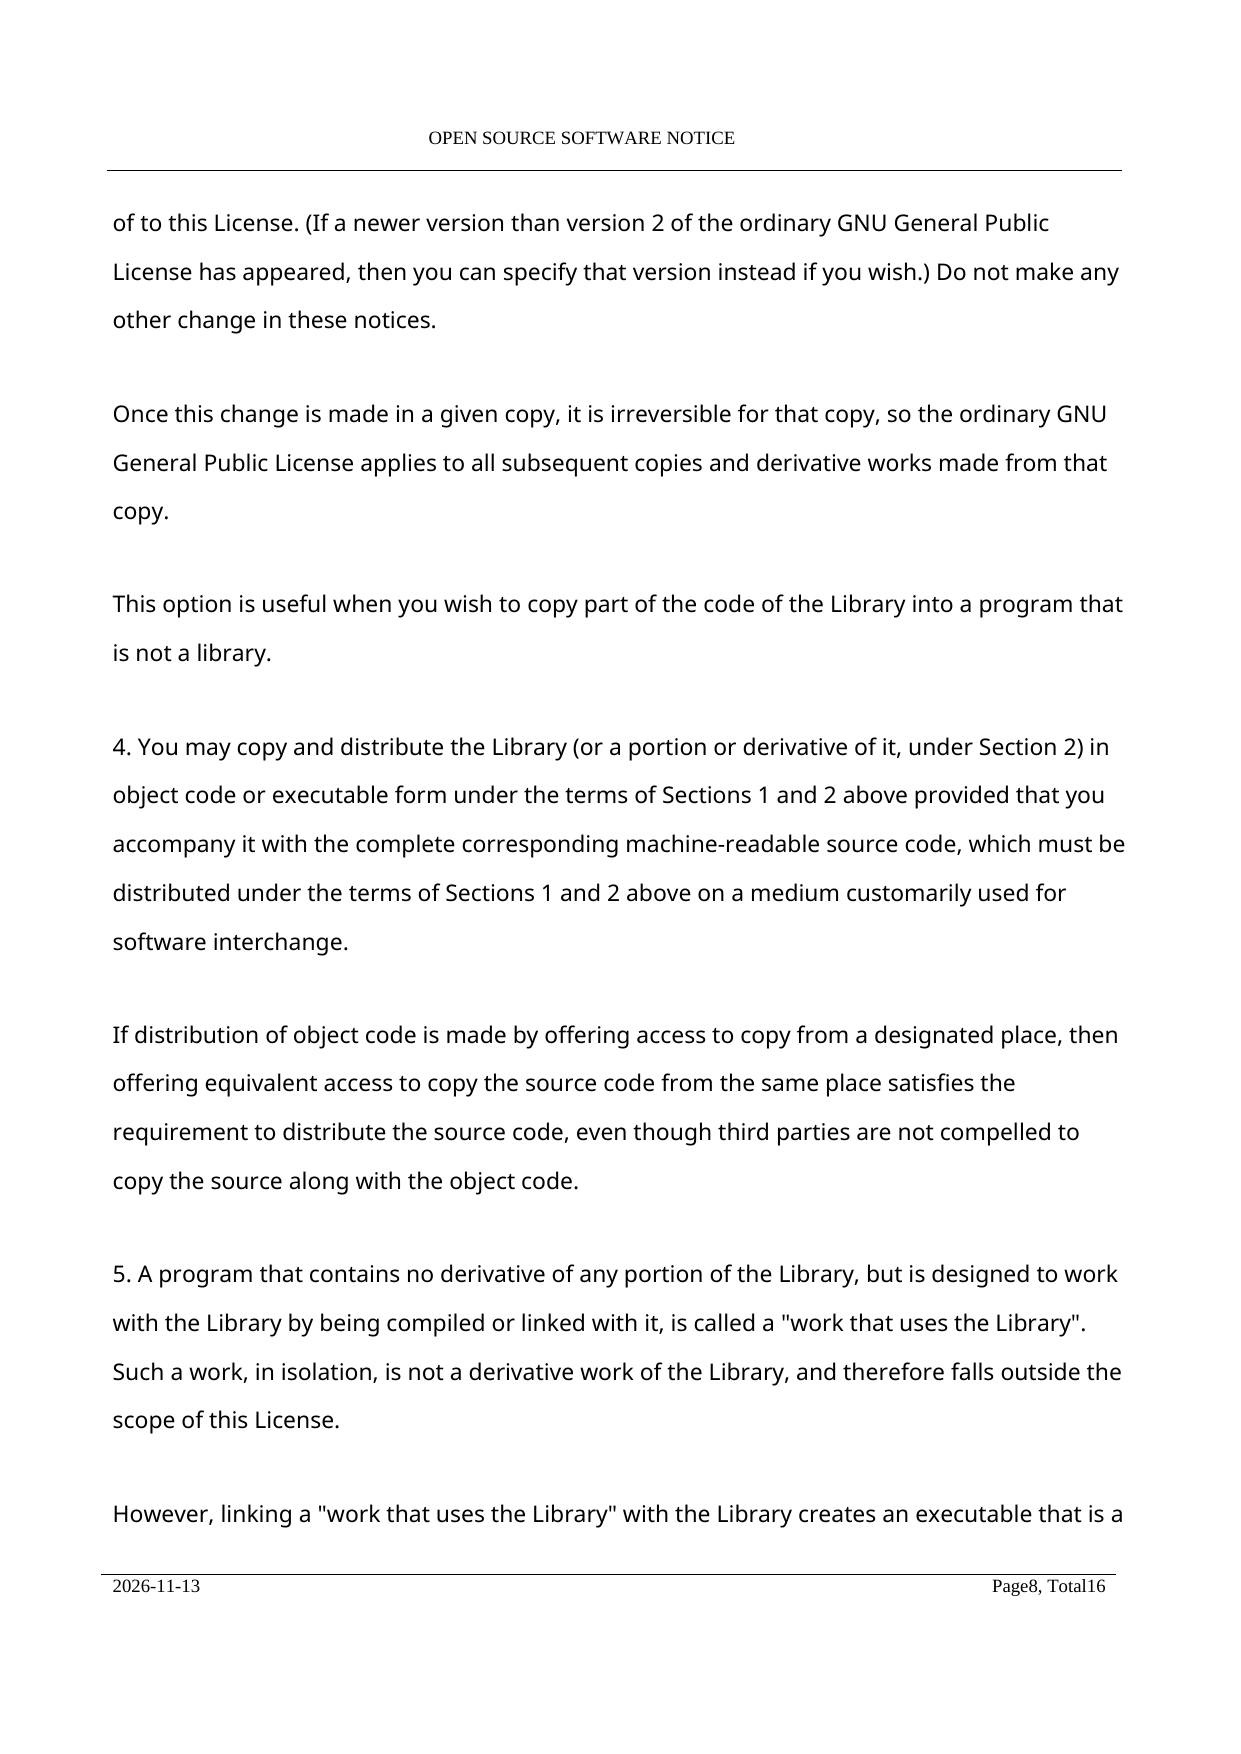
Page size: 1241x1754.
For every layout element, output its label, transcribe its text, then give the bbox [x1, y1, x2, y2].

text 4. You may copy and distribute the Library (or a portion or derivative of it, under Section 2) in object code or executable form under the terms of Sections 1 and 2 above provided that you accompany it with the complete corresponding machine-readable source code, which must be distributed under the terms of Sections 1 and 2 above on a medium customarily used for software interchange. [112, 730, 1128, 957]
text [112, 206, 1128, 336]
text 5. A program that contains no derivative of any portion of the Library, but is designed to work with the Library by being compiled or linked with it, is called a "work that uses the Library". Such a work, in isolation, is not a derivative work of the Library, and therefore falls outside the scope of this License. [112, 1257, 1128, 1436]
text If distribution of object code is made by offering access to copy from a designated place, then offering equivalent access to copy the source code from the same place satisfies the requirement to distribute the source code, even though third parties are not compelled to copy the source along with the object code. [112, 1018, 1128, 1197]
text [112, 1497, 1128, 1529]
text Once this change is made in a given copy, it is irreversible for that copy, so the ordinary GNU General Public License applies to all subsequent copies and derivative works made from that copy. [112, 397, 1128, 527]
text This option is useful when you wish to copy part of the code of the Library into a program that is not a library. [112, 588, 1128, 669]
